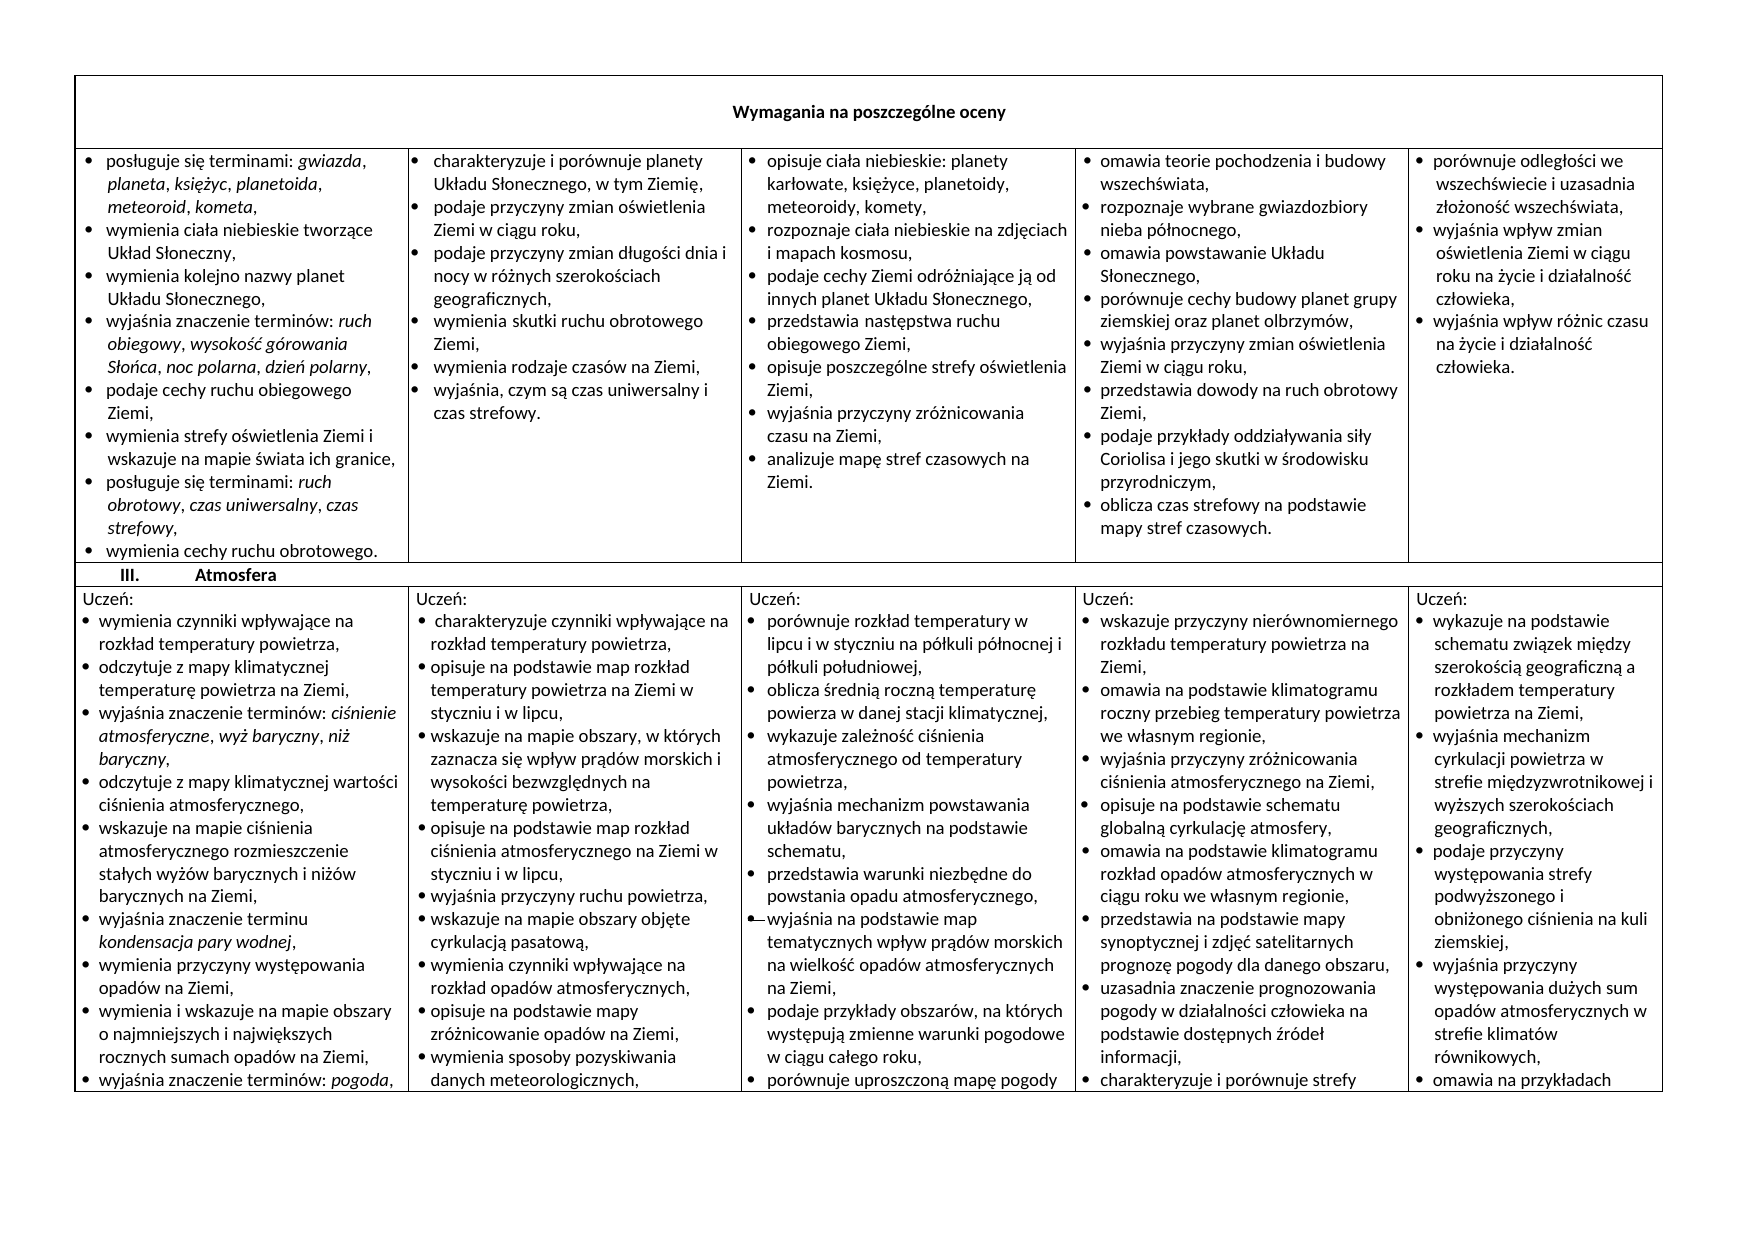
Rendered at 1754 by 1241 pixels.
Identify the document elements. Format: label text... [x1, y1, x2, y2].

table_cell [1409, 587, 1662, 1091]
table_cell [1076, 587, 1408, 1091]
table_cell Atmosfera [76, 563, 1662, 586]
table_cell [409, 587, 741, 1091]
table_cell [1409, 149, 1662, 562]
table_header Wymagania na poszczególne oceny [76, 76, 1662, 148]
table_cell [409, 149, 741, 562]
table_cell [742, 587, 1075, 1091]
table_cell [76, 587, 408, 1091]
